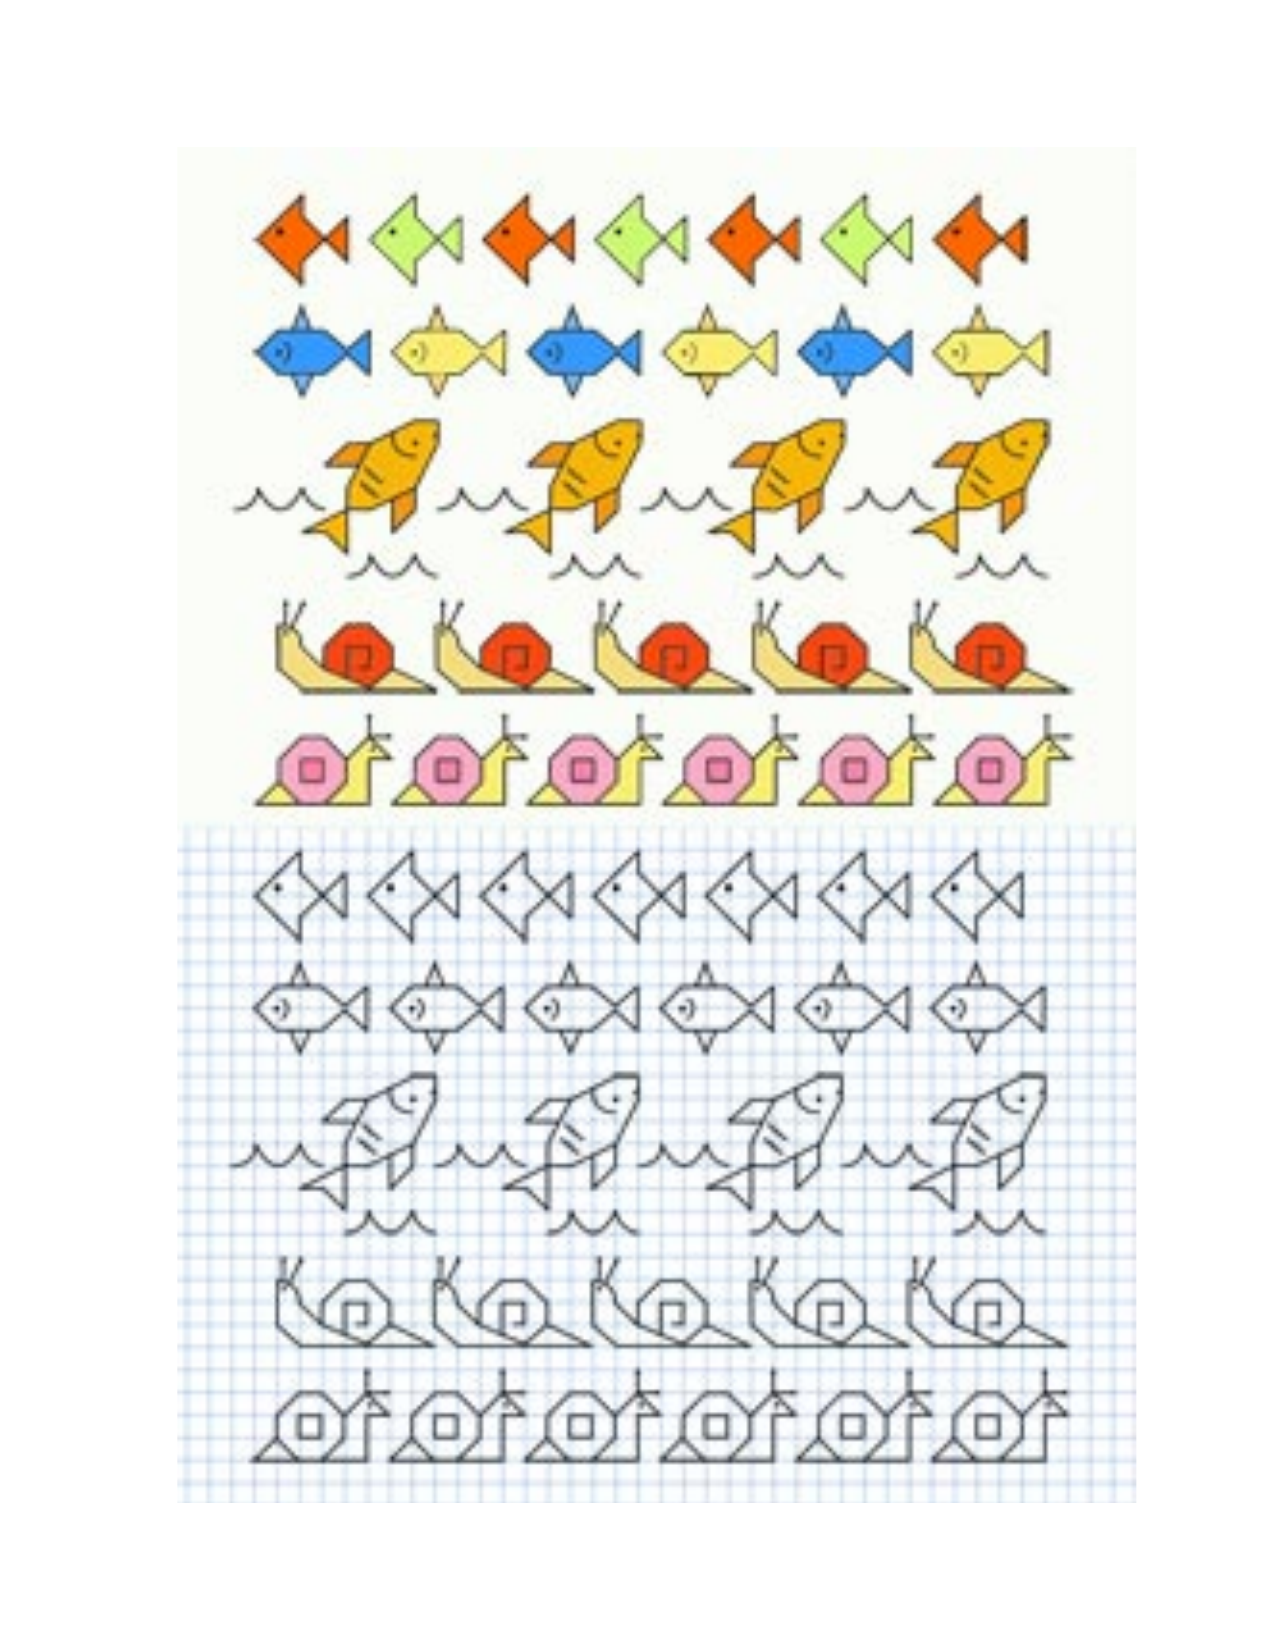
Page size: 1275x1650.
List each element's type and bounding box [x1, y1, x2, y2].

picture [177, 147, 1137, 1503]
